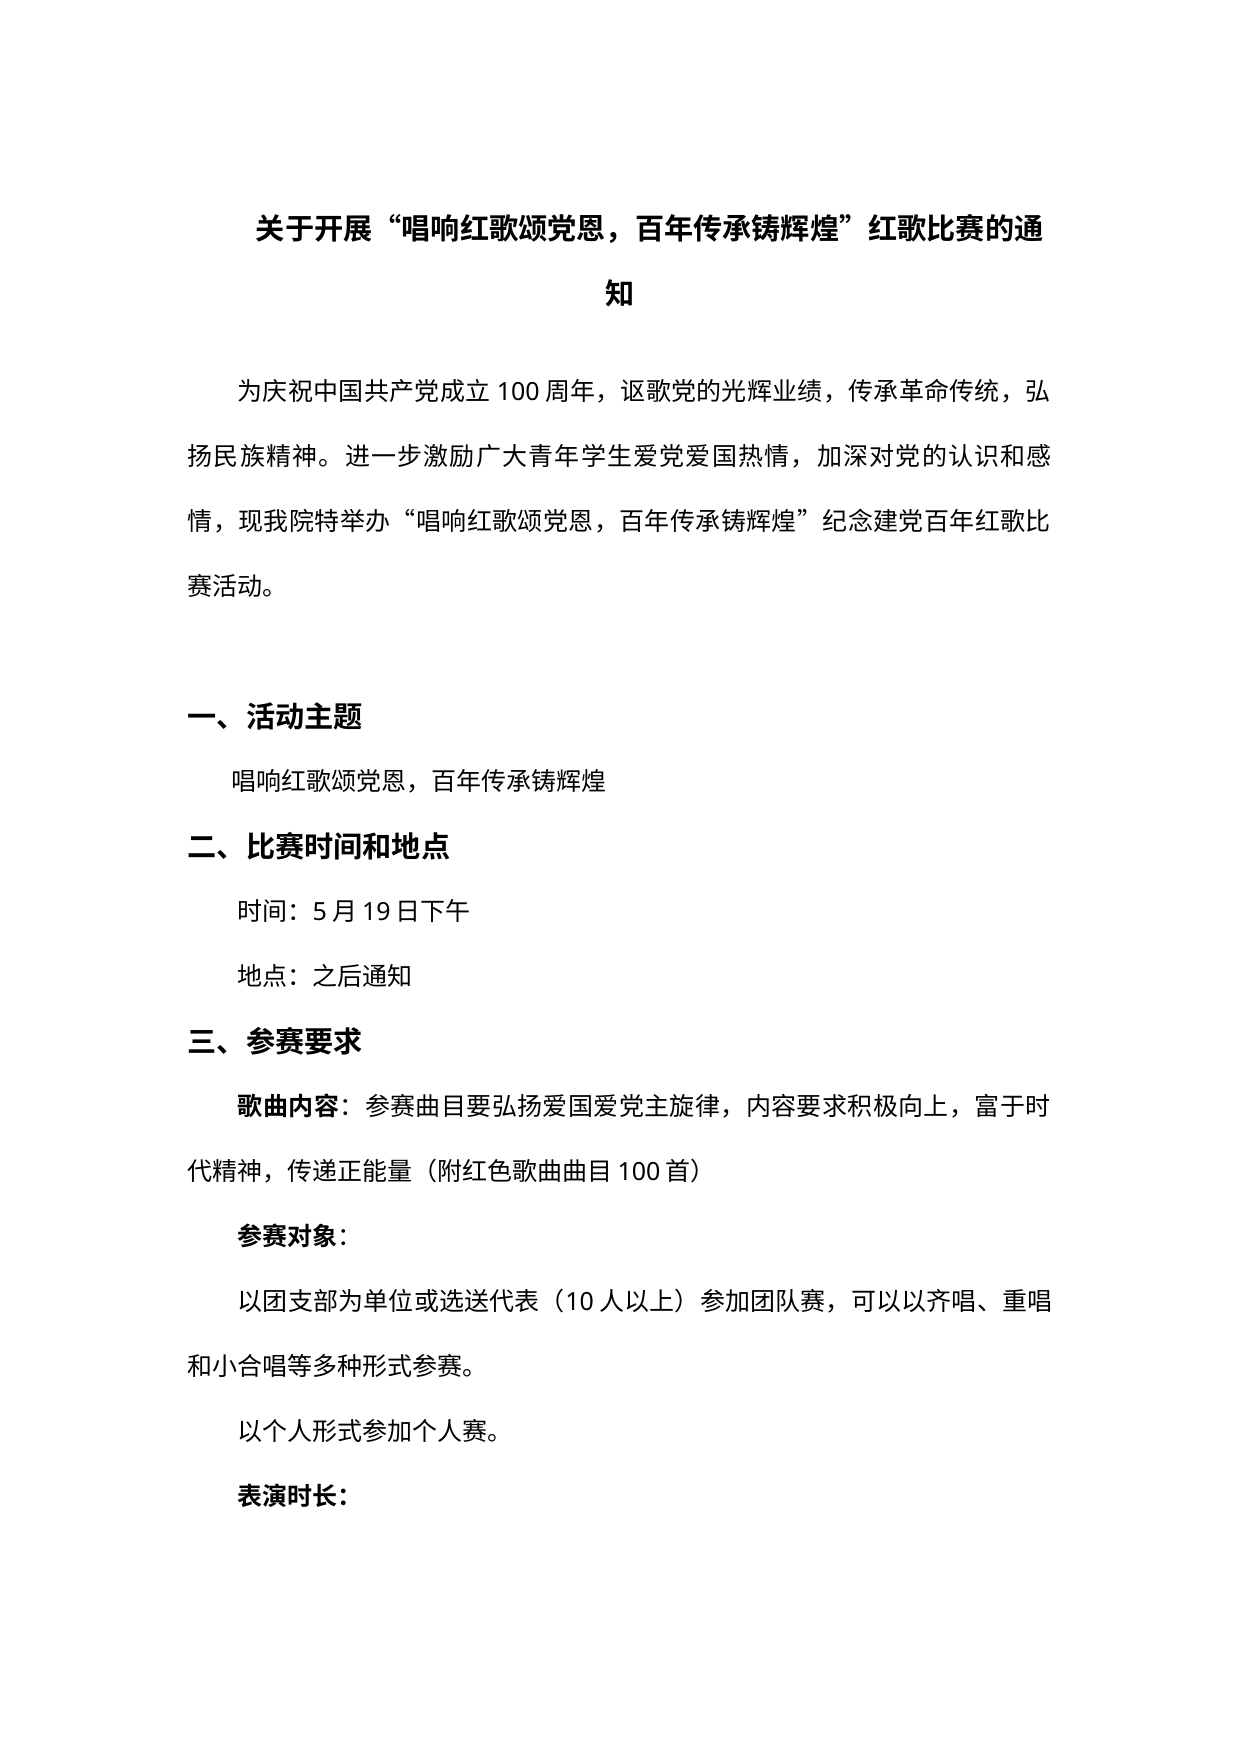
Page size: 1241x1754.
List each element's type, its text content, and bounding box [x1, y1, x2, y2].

list 以个人形式参加个人赛。 [187, 1397, 1053, 1462]
list 唱响红歌颂党恩，百年传承铸辉煌 [187, 747, 1053, 812]
text 为庆祝中国共产党成立100周年，讴歌党的光辉业绩，传承革命传统，弘扬民族精神。进一步激励广大青年学生爱党爱国热情，加深对党的认识和感情，现我院特举办“唱响红歌颂党恩，百年传承铸辉煌”纪念建党百年红歌比赛活动。 [187, 357, 1053, 617]
list 歌曲内容：参赛曲目要弘扬爱国爱党主旋律，内容要求积极向上，富于时代精神，传递正能量（附红色歌曲曲目100首） [187, 1072, 1053, 1202]
list 表演时长： [187, 1462, 1053, 1527]
list 三、参赛要求 [187, 1007, 1053, 1072]
list 时间：5月19日下午 [187, 877, 1053, 942]
list 参赛对象： [187, 1202, 1053, 1267]
list 以团支部为单位或选送代表（10人以上）参加团队赛，可以以齐唱、重唱和小合唱等多种形式参赛。 [187, 1267, 1053, 1397]
list 一、活动主题 [187, 682, 1053, 747]
list 地点：之后通知 [187, 942, 1053, 1007]
list 二、比赛时间和地点 [187, 812, 1053, 877]
text 关于开展“唱响红歌颂党恩，百年传承铸辉煌”红歌比赛的通知 [187, 194, 1053, 324]
